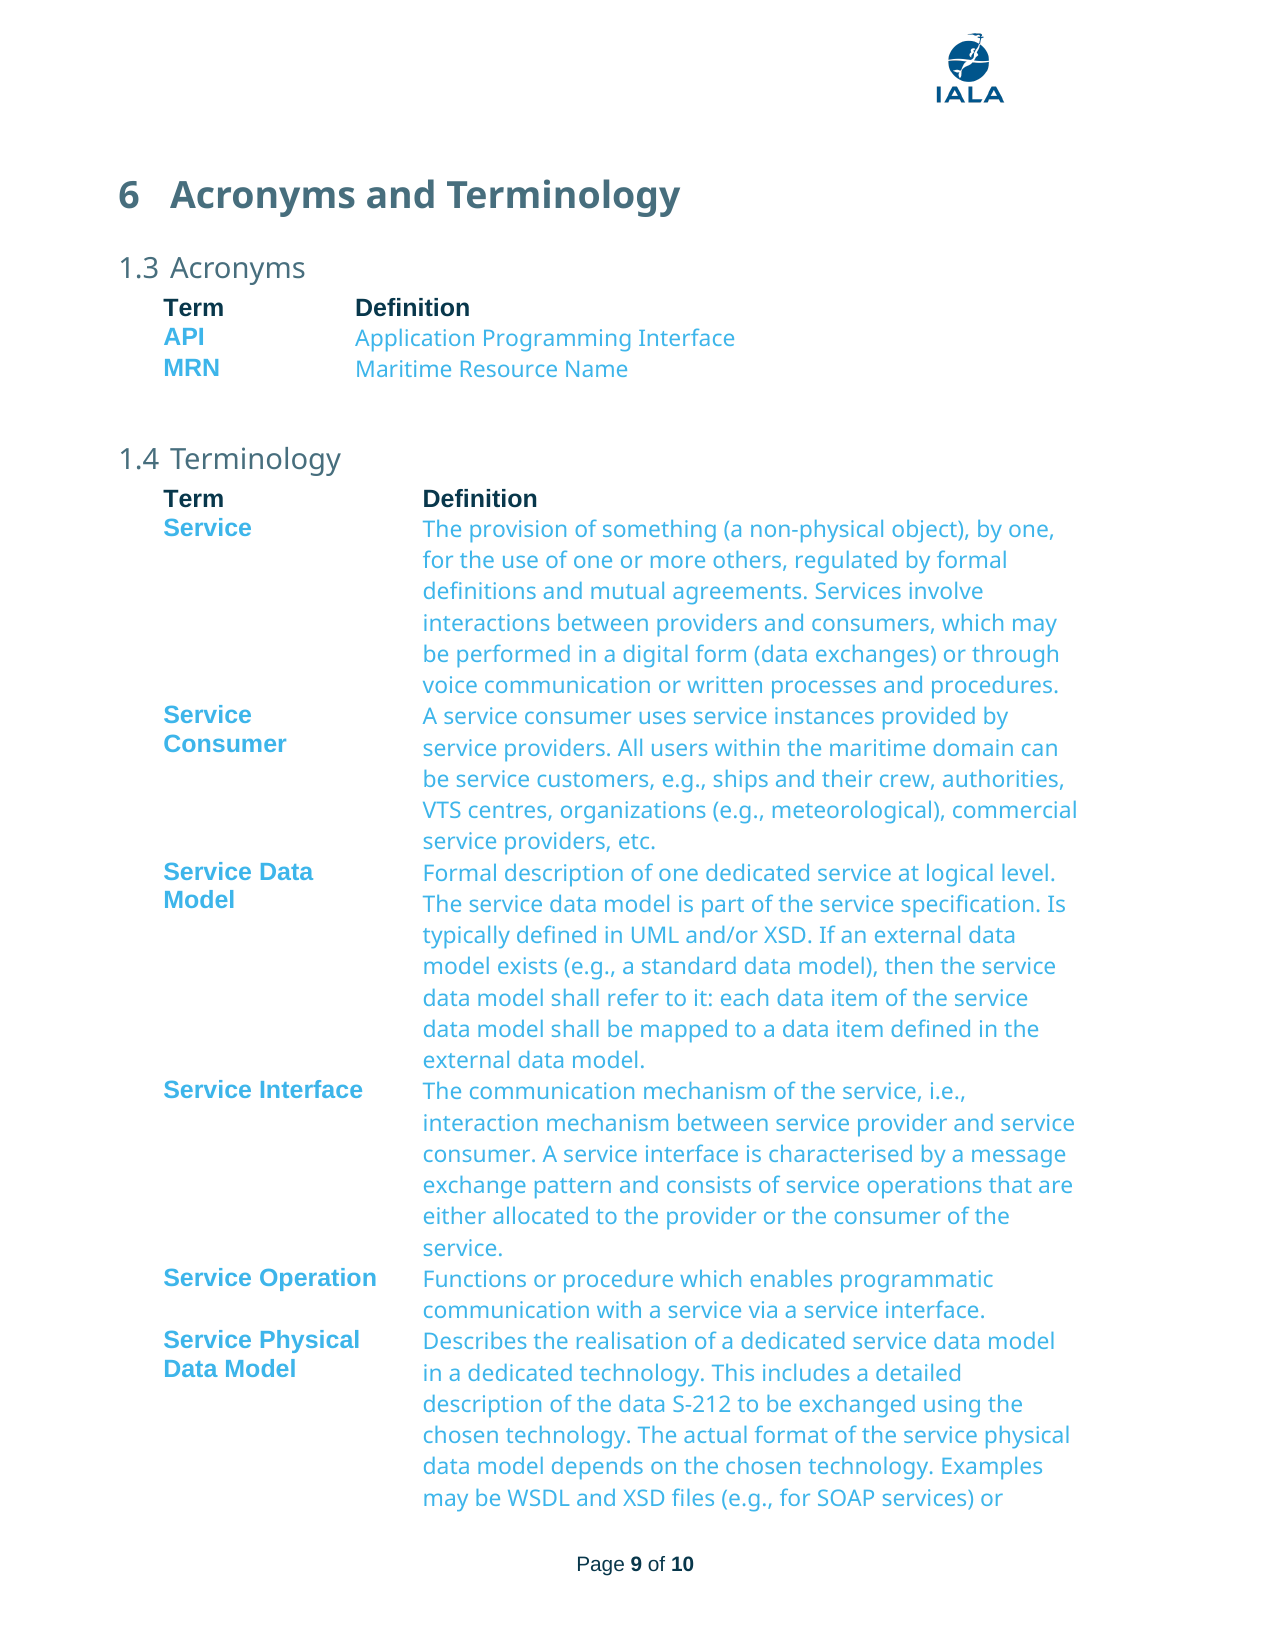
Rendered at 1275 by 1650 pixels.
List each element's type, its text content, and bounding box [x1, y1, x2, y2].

subtitle Terminology [118, 438, 1152, 478]
table_cell Service Data Model [141, 857, 400, 1075]
table_header Term [141, 293, 332, 322]
table_cell A service consumer uses service instances provided by service providers. All users within the maritime domain can be service customers, e.g., ships and their crew, authorities, VTS centres, organizations (e.g., meteorological), commercial service providers, etc. [400, 700, 1100, 857]
table_cell Application Programming Interface [333, 322, 1100, 353]
table_cell Service Interface [141, 1075, 400, 1263]
table_header Definition [333, 293, 1100, 322]
table_cell Service [141, 513, 400, 700]
table_header Definition [400, 484, 1100, 513]
table_cell Functions or procedure which enables programmatic communication with a service via a service interface. [400, 1263, 1100, 1325]
subtitle Acronyms and Terminology [118, 168, 1152, 219]
table_cell Service Operation [141, 1263, 400, 1325]
subtitle Acronyms [118, 248, 1152, 287]
table_cell API [141, 322, 332, 353]
table_cell MRN [141, 353, 332, 384]
table_header Term [141, 484, 400, 513]
table_cell Service Consumer [141, 700, 400, 857]
table_cell Formal description of one dedicated service at logical level. The service data model is part of the service specification. Is typically defined in UML and/or XSD. If an external data model exists (e.g., a standard data model), then the service data model shall refer to it: each data item of the service data model shall be mapped to a data item defined in the external data model. [400, 857, 1100, 1075]
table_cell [400, 1325, 1100, 1513]
picture [921, 25, 1016, 118]
table_cell The communication mechanism of the service, i.e., interaction mechanism between service provider and service consumer. A service interface is characterised by a message exchange pattern and consists of service operations that are either allocated to the provider or the consumer of the service. [400, 1075, 1100, 1263]
table_cell Maritime Resource Name [333, 353, 1100, 384]
table_cell The provision of something (a non-physical object), by one, for the use of one or more others, regulated by formal definitions and mutual agreements. Services involve interactions between providers and consumers, which may be performed in a digital form (data exchanges) or through voice communication or written processes and procedures. [400, 513, 1100, 700]
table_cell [141, 1325, 400, 1513]
